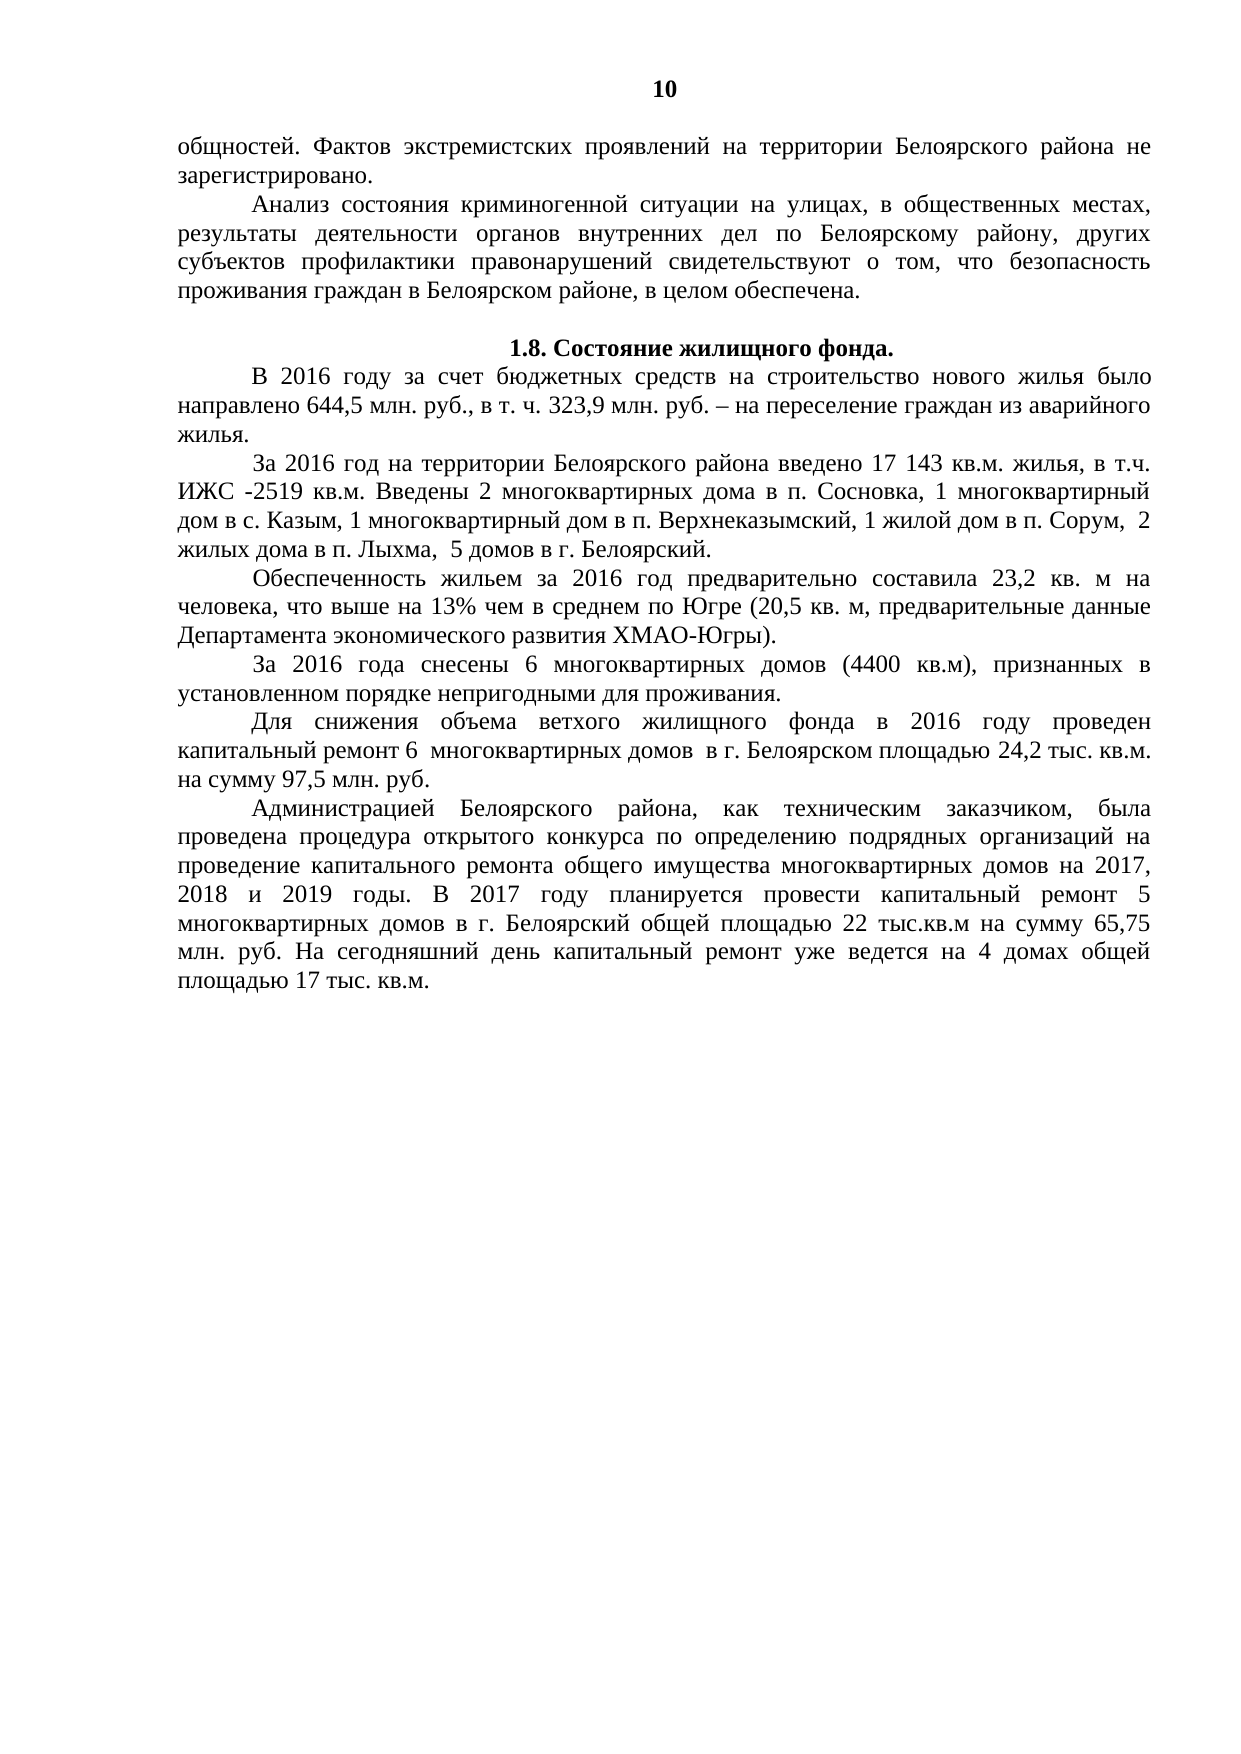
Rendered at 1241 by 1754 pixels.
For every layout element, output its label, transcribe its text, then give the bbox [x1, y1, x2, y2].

text Обеспеченность жильем за 2016 год предварительно составила 23,2 кв. м на человека, что выше на 13% чем в среднем по Югре (20,5 кв. м, предварительные данные Департамента экономического развития ХМАО-Югры). [177, 563, 1152, 649]
text В 2016 году за счет бюджетных средств на строительство нового жилья было направлено 644,5 млн. руб., в т. ч. 323,9 млн. руб. – на переселение граждан из аварийного жилья. [177, 361, 1152, 448]
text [177, 131, 1152, 189]
text Анализ состояния криминогенной ситуации на улицах, в общественных местах, результаты деятельности органов внутренних дел по Белоярскому району, других субъектов профилактики правонарушений свидетельствуют о том, что безопасность проживания граждан в Белоярском районе, в целом обеспечена. [177, 189, 1152, 304]
text Для снижения объема ветхого жилищного фонда в 2016 году проведен капитальный ремонт 6 многоквартирных домов в г. Белоярском площадью 24,2 тыс. кв.м. на сумму 97,5 млн. руб. [177, 706, 1152, 793]
text Администрацией Белоярского района, как техническим заказчиком, была проведена процедура открытого конкурса по определению подрядных организаций на проведение капитального ремонта общего имущества многоквартирных домов на 2017, 2018 и 2019 годы. В 2017 году планируется провести капитальный ремонт 5 многоквартирных домов в г. Белоярский общей площадью 22 тыс.кв.м на сумму 65,75 млн. руб. На сегодняшний день капитальный ремонт уже ведется на 4 домах общей площадью 17 тыс. кв.м. [177, 793, 1152, 994]
text За 2016 года снесены 6 многоквартирных домов (4400 кв.м), признанных в установленном порядке непригодными для проживания. [177, 649, 1152, 706]
text За 2016 год на территории Белоярского района введено 17 143 кв.м. жилья, в т.ч. ИЖС -2519 кв.м. Введены 2 многоквартирных дома в п. Сосновка, 1 многоквартирный дом в с. Казым, 1 многоквартирный дом в п. Верхнеказымский, 1 жилой дом в п. Сорум, 2 жилых дома в п. Лыхма, 5 домов в г. Белоярский. [177, 448, 1152, 563]
text 1.8. Состояние жилищного фонда. [177, 333, 1152, 361]
